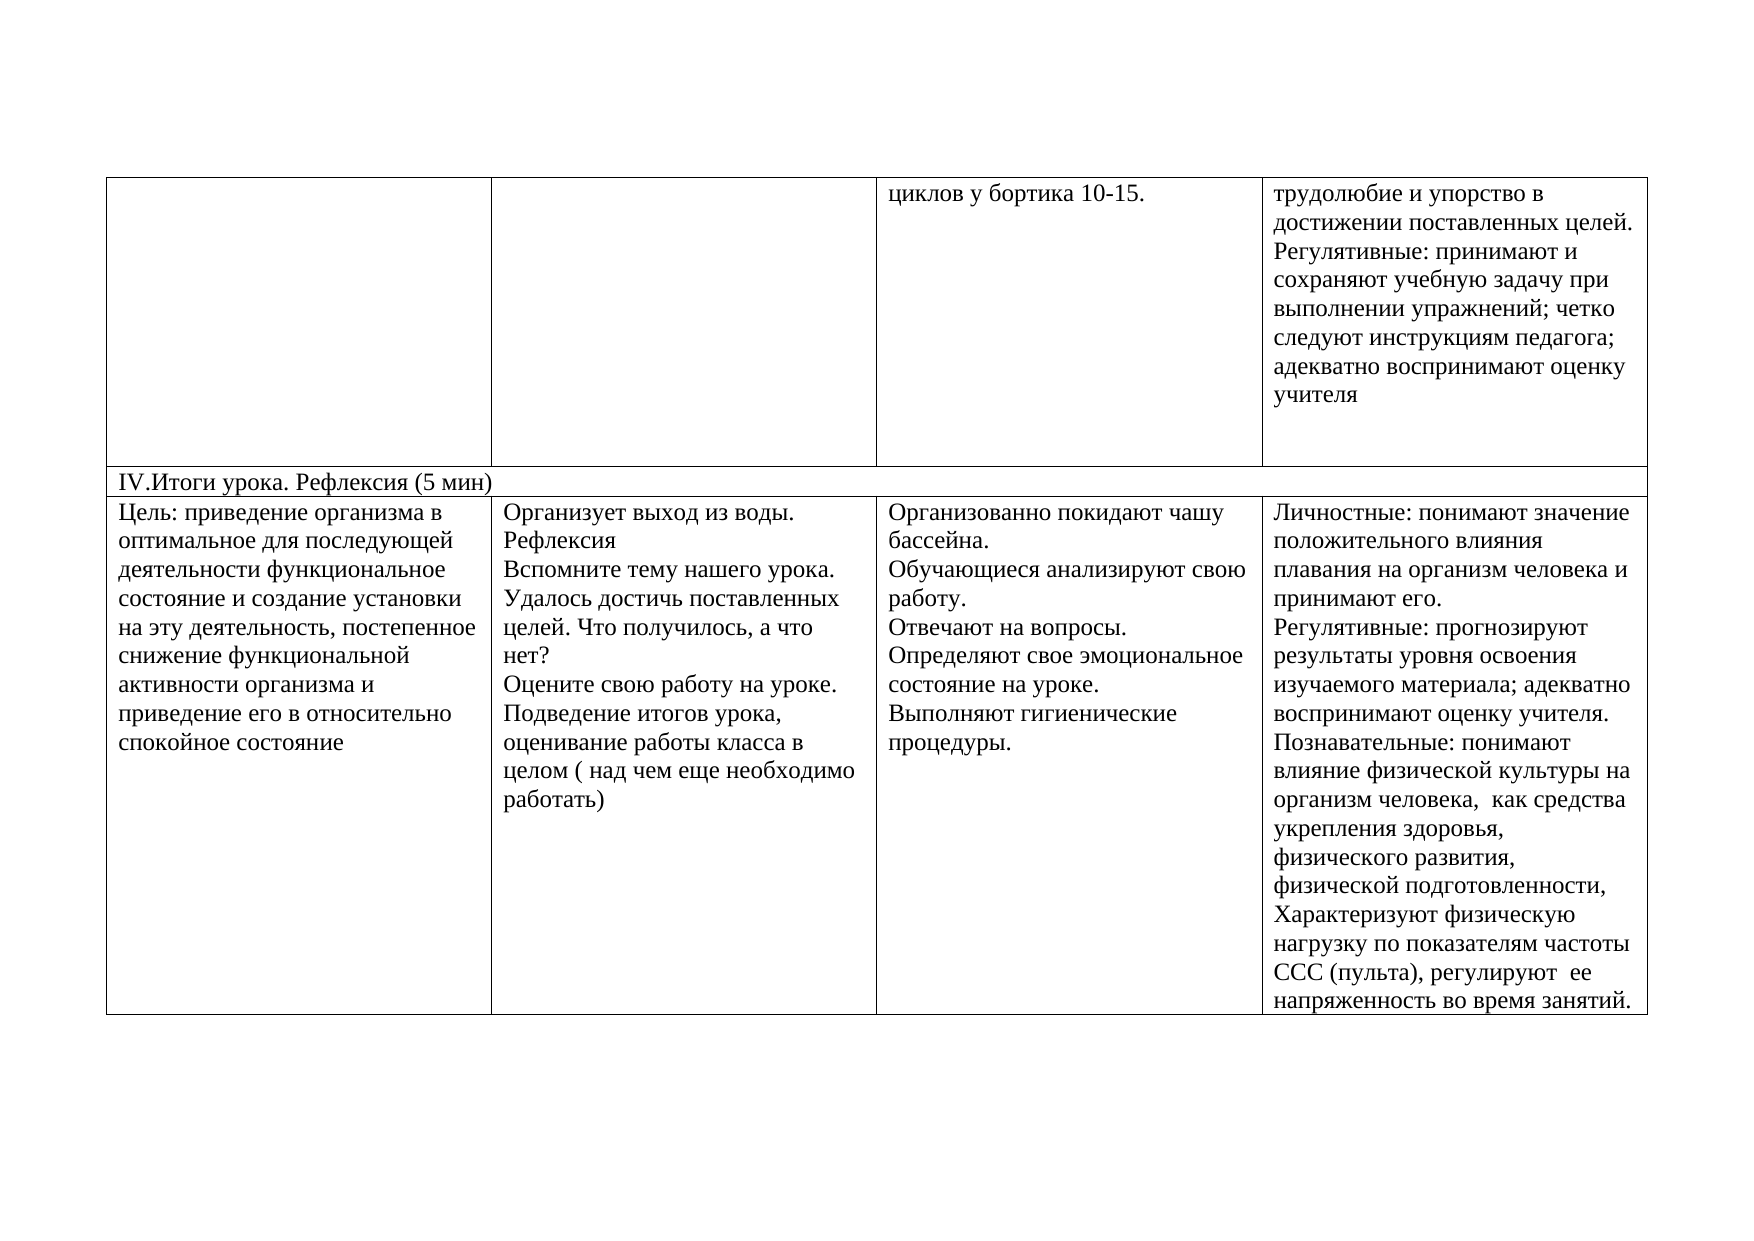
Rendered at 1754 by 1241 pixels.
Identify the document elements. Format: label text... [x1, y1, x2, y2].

table_cell IV.Итоги урока. Рефлексия (5 мин) [107, 467, 1647, 496]
table_cell Личностные: понимают значение положительного влияния плавания на организм человека и принимают его. Регулятивные: прогнозируют результаты уровня освоения изучаемого материала; адекватно воспринимают оценку учителя. Познавательные: понимают влияние физической культуры на организм человека, как средства укрепления здоровья, физического развития, физической подготовленности, Характеризуют физическую нагрузку по показателям частоты ССС (пульта), регулируют ее напряженность во время занятий. [1263, 497, 1647, 1014]
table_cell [107, 178, 491, 466]
table_cell Организует выход из воды. Рефлексия Вспомните тему нашего урока. Удалось достичь поставленных целей. Что получилось, а что нет? Оцените свою работу на уроке. Подведение итогов урока, оценивание работы класса в целом ( над чем еще необходимо работать) [492, 497, 876, 1014]
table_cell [492, 178, 876, 466]
table_cell Организованно покидают чашу бассейна. Обучающиеся анализируют свою работу. Отвечают на вопросы. Определяют свое эмоциональное состояние на уроке. Выполняют гигиенические процедуры. [877, 497, 1262, 1014]
table_cell Цель: приведение организма в оптимальное для последующей деятельности функциональное состояние и создание установки на эту деятельность, постепенное снижение функциональной активности организма и приведение его в относительно спокойное состояние [107, 497, 491, 1014]
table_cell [1263, 178, 1647, 466]
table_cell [877, 178, 1262, 466]
